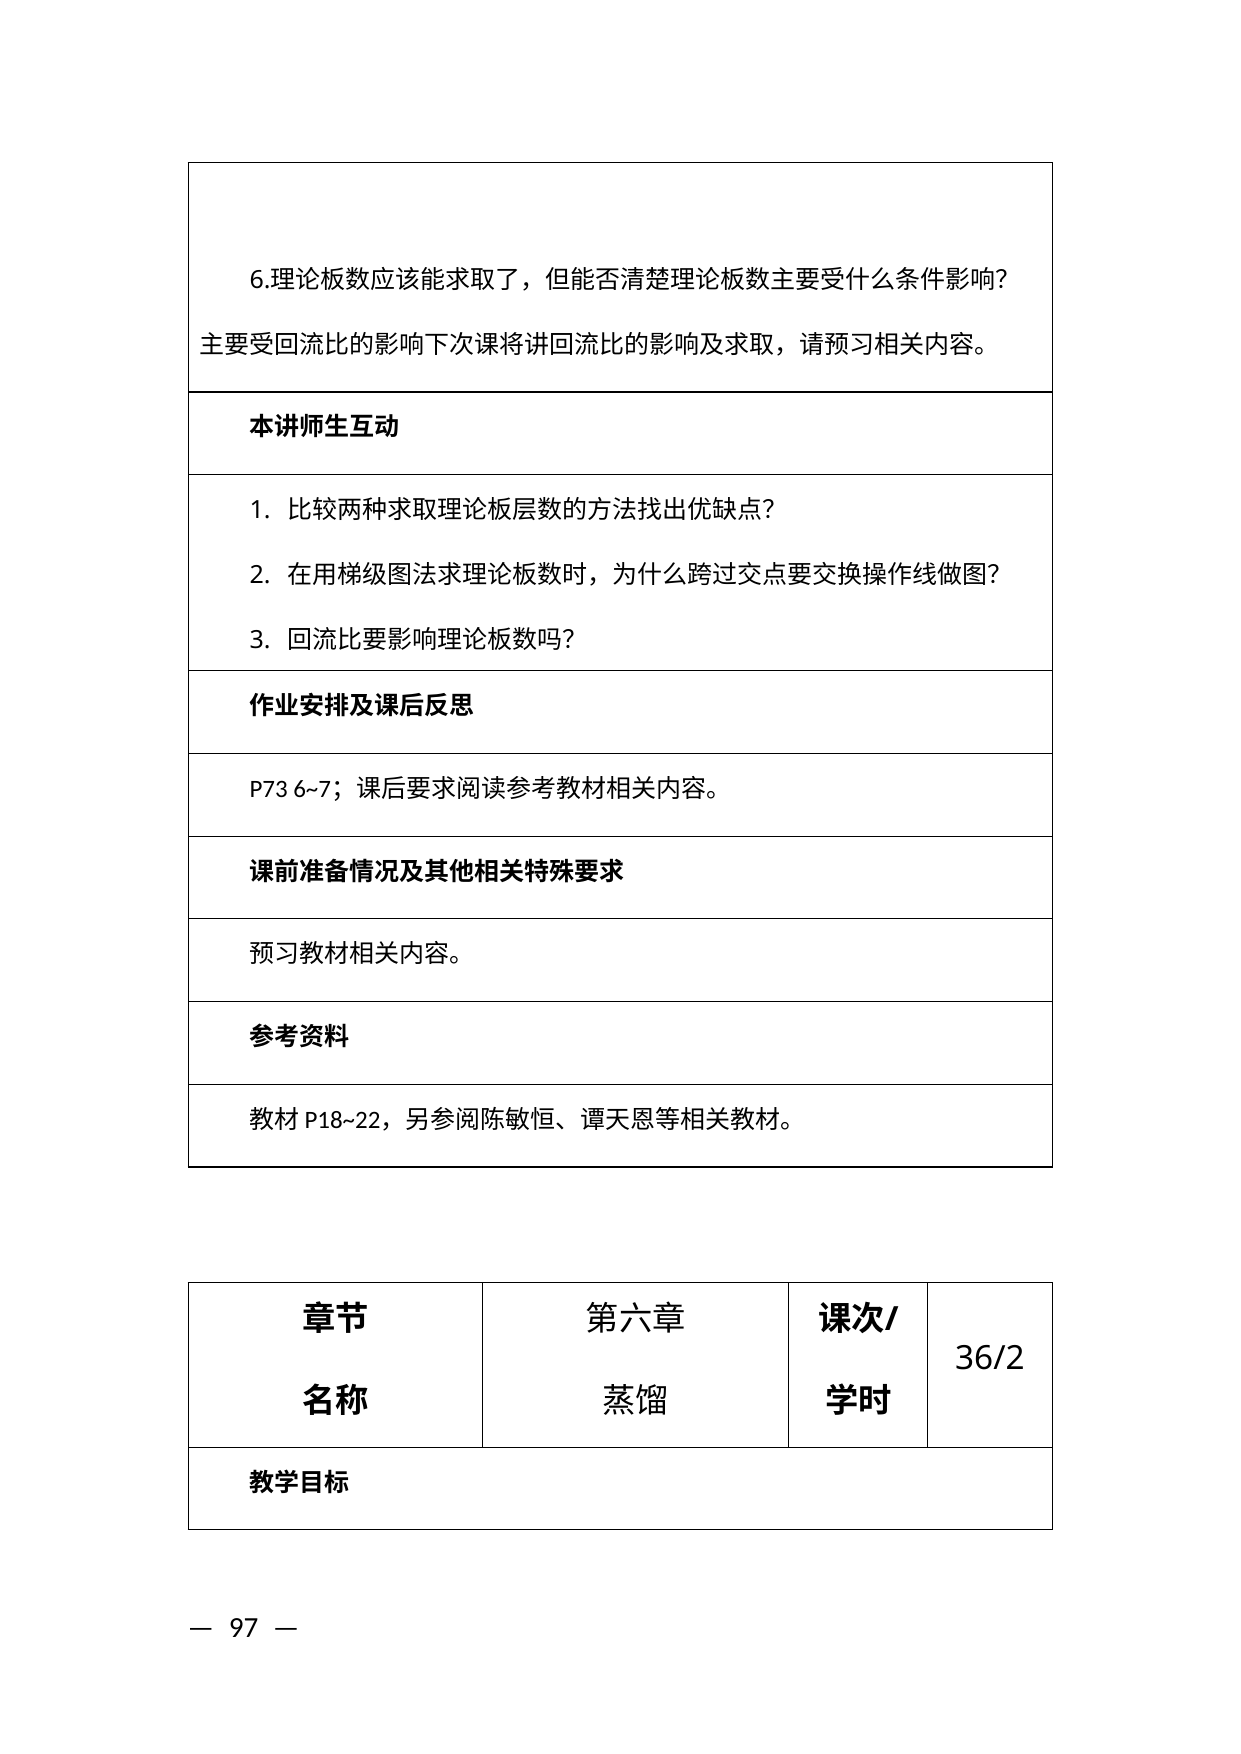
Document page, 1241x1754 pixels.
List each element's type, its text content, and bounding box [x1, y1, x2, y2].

table_cell 教学目标 [189, 1448, 1052, 1529]
table_header 章节 名称 [189, 1283, 482, 1447]
table_cell P73 6~7；课后要求阅读参考教材相关内容。 [189, 754, 1052, 836]
table_cell 作业安排及课后反思 [189, 671, 1052, 753]
table_header 第六章 蒸馏 [483, 1283, 788, 1447]
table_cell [189, 163, 1052, 391]
table_cell 课前准备情况及其他相关特殊要求 [189, 837, 1052, 918]
table_cell 参考资料 [189, 1002, 1052, 1084]
table_cell 教材P18~22，另参阅陈敏恒、谭天恩等相关教材。 [189, 1085, 1052, 1166]
table_cell 本讲师生互动 [189, 393, 1052, 474]
table_cell 比较两种求取理论板层数的方法找出优缺点？ 在用梯级图法求理论板数时，为什么跨过交点要交换操作线做图？ 回流比要影响理论板数吗？ [189, 475, 1052, 670]
table_header 36/2 [928, 1283, 1052, 1447]
table_header 课次/ 学时 [789, 1283, 927, 1447]
table_cell 预习教材相关内容。 [189, 919, 1052, 1001]
